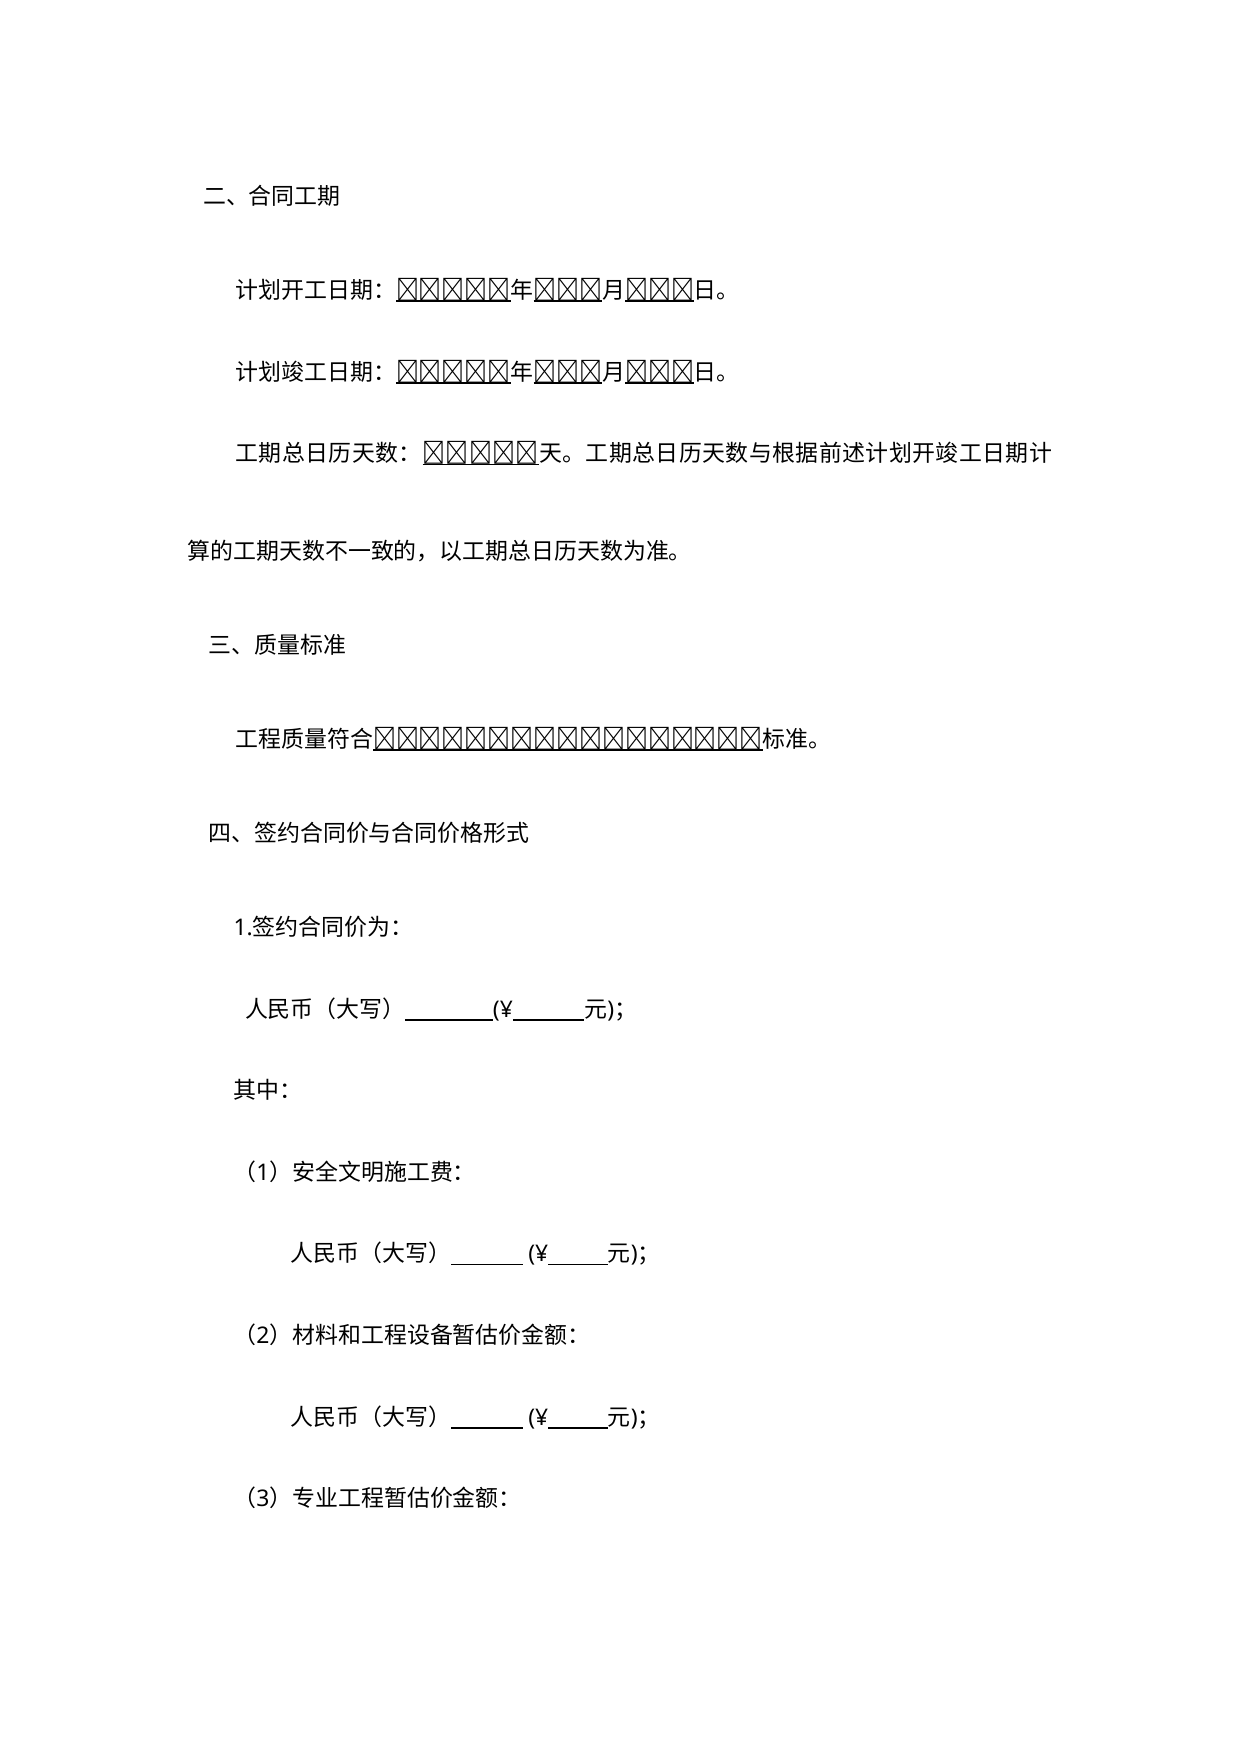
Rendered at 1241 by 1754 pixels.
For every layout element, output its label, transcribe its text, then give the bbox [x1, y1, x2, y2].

text （1）安全文明施工费： [187, 1138, 1053, 1203]
text 计划开工日期：年月日。 [187, 256, 1053, 321]
subtitle 二、合同工期 [187, 162, 1053, 227]
text 1.签约合同价为： [187, 893, 1053, 958]
text 工程质量符合标准。 [187, 705, 1053, 770]
text 人民币（大写） (¥ 元)； [187, 1383, 1053, 1448]
text 计划竣工日期：年月日。 [187, 338, 1053, 403]
text 其中： [187, 1056, 1053, 1121]
subtitle 四、签约合同价与合同价格形式 [187, 799, 1053, 864]
text （3）专业工程暂估价金额： [187, 1464, 1053, 1529]
text （2）材料和工程设备暂估价金额： [187, 1301, 1053, 1366]
text 工期总日历天数：天。工期总日历天数与根据前述计划开竣工日期计算的工期天数不一致的，以工期总日历天数为准。 [187, 419, 1053, 582]
text 人民币（大写） (¥ 元)； [187, 1219, 1053, 1284]
subtitle 三、质量标准 [187, 611, 1053, 676]
text 人民币（大写） (¥ 元)； [187, 974, 1053, 1039]
